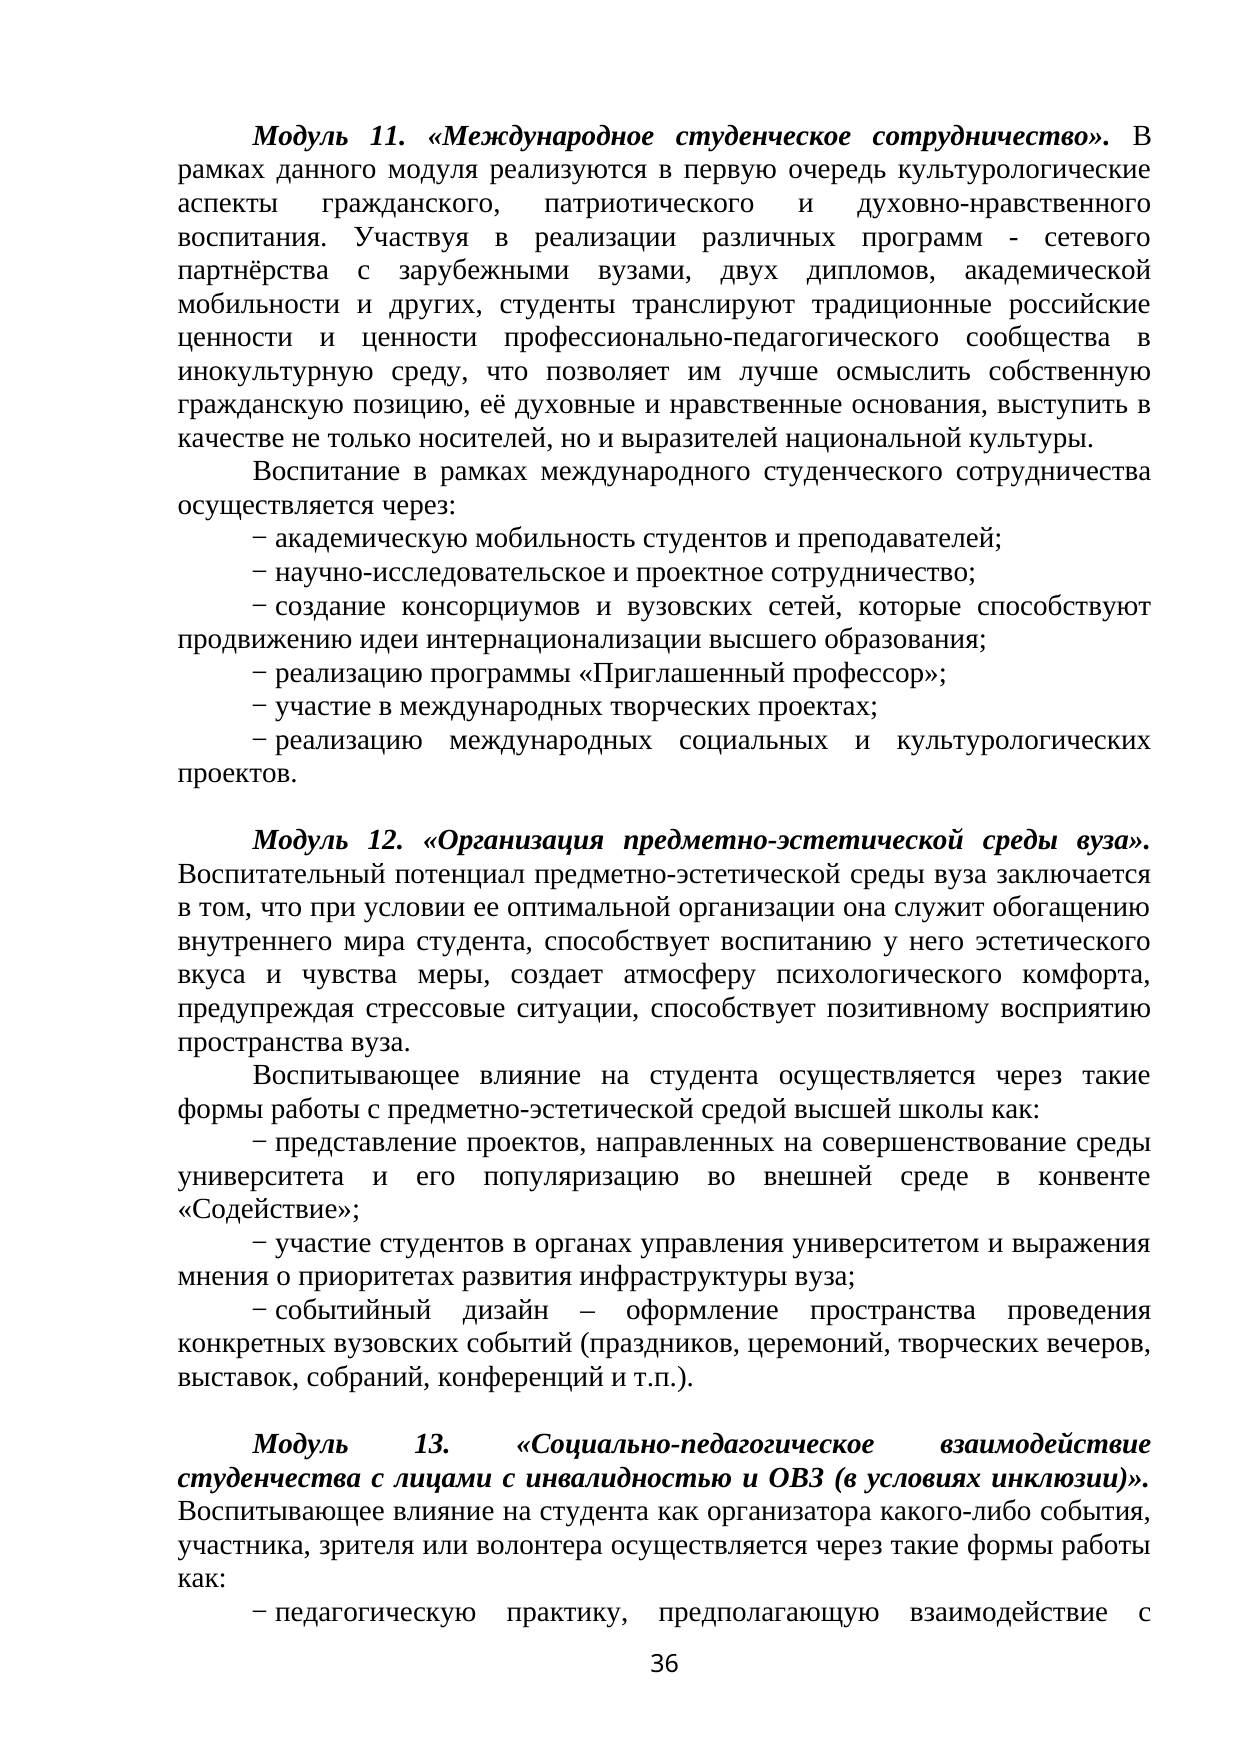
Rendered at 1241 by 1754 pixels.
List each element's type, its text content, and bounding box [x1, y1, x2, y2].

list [177, 1594, 1152, 1627]
list академическую мобильность студентов и преподавателей; [177, 521, 1152, 554]
list участие студентов в органах управления университетом и выражения мнения о приоритетах развития инфраструктуры вуза; [177, 1225, 1152, 1292]
text Модуль 13. «Социально-педагогическое взаимодействие студенчества с лицами с инвалидностью и ОВЗ (в условиях инклюзии)». Воспитывающее влияние на студента как организатора какого-либо события, участника, зрителя или волонтера осуществляется через такие формы работы как: [177, 1426, 1152, 1594]
list реализацию международных социальных и культурологических проектов. [177, 722, 1152, 789]
list создание консорциумов и вузовских сетей, которые способствуют продвижению идеи интернационализации высшего образования; [177, 588, 1152, 655]
text Модуль 11. «Международное студенческое сотрудничество». В рамках данного модуля реализуются в первую очередь культурологические аспекты гражданского, патриотического и духовно-нравственного воспитания. Участвуя в реализации различных программ - сетевого партнёрства с зарубежными вузами, двух дипломов, академической мобильности и других, студенты транслируют традиционные российские ценности и ценности профессионально-педагогического сообщества в инокультурную среду, что позволяет им лучше осмыслить собственную гражданскую позицию, её духовные и нравственные основания, выступить в качестве не только носителей, но и выразителей национальной культуры. [177, 118, 1152, 453]
list научно-исследовательское и проектное сотрудничество; [177, 554, 1152, 588]
list событийный дизайн – оформление пространства проведения конкретных вузовских событий (праздников, церемоний, творческих вечеров, выставок, собраний, конференций и т.п.). [177, 1292, 1152, 1393]
text Воспитывающее влияние на студента осуществляется через такие формы работы с предметно-эстетической средой высшей школы как: [177, 1057, 1152, 1124]
text Модуль 12. «Организация предметно-эстетической среды вуза». Воспитательный потенциал предметно-эстетической среды вуза заключается в том, что при условии ее оптимальной организации она служит обогащению внутреннего мира студента, способствует воспитанию у него эстетического вкуса и чувства меры, создает атмосферу психологического комфорта, предупреждая стрессовые ситуации, способствует позитивному восприятию пространства вуза. [177, 822, 1152, 1057]
list представление проектов, направленных на совершенствование среды университета и его популяризацию во внешней среде в конвенте «Содействие»; [177, 1124, 1152, 1225]
text Воспитание в рамках международного студенческого сотрудничества осуществляется через: [177, 453, 1152, 521]
list реализацию программы «Приглашенный профессор»; [177, 655, 1152, 688]
list участие в международных творческих проектах; [177, 688, 1152, 722]
